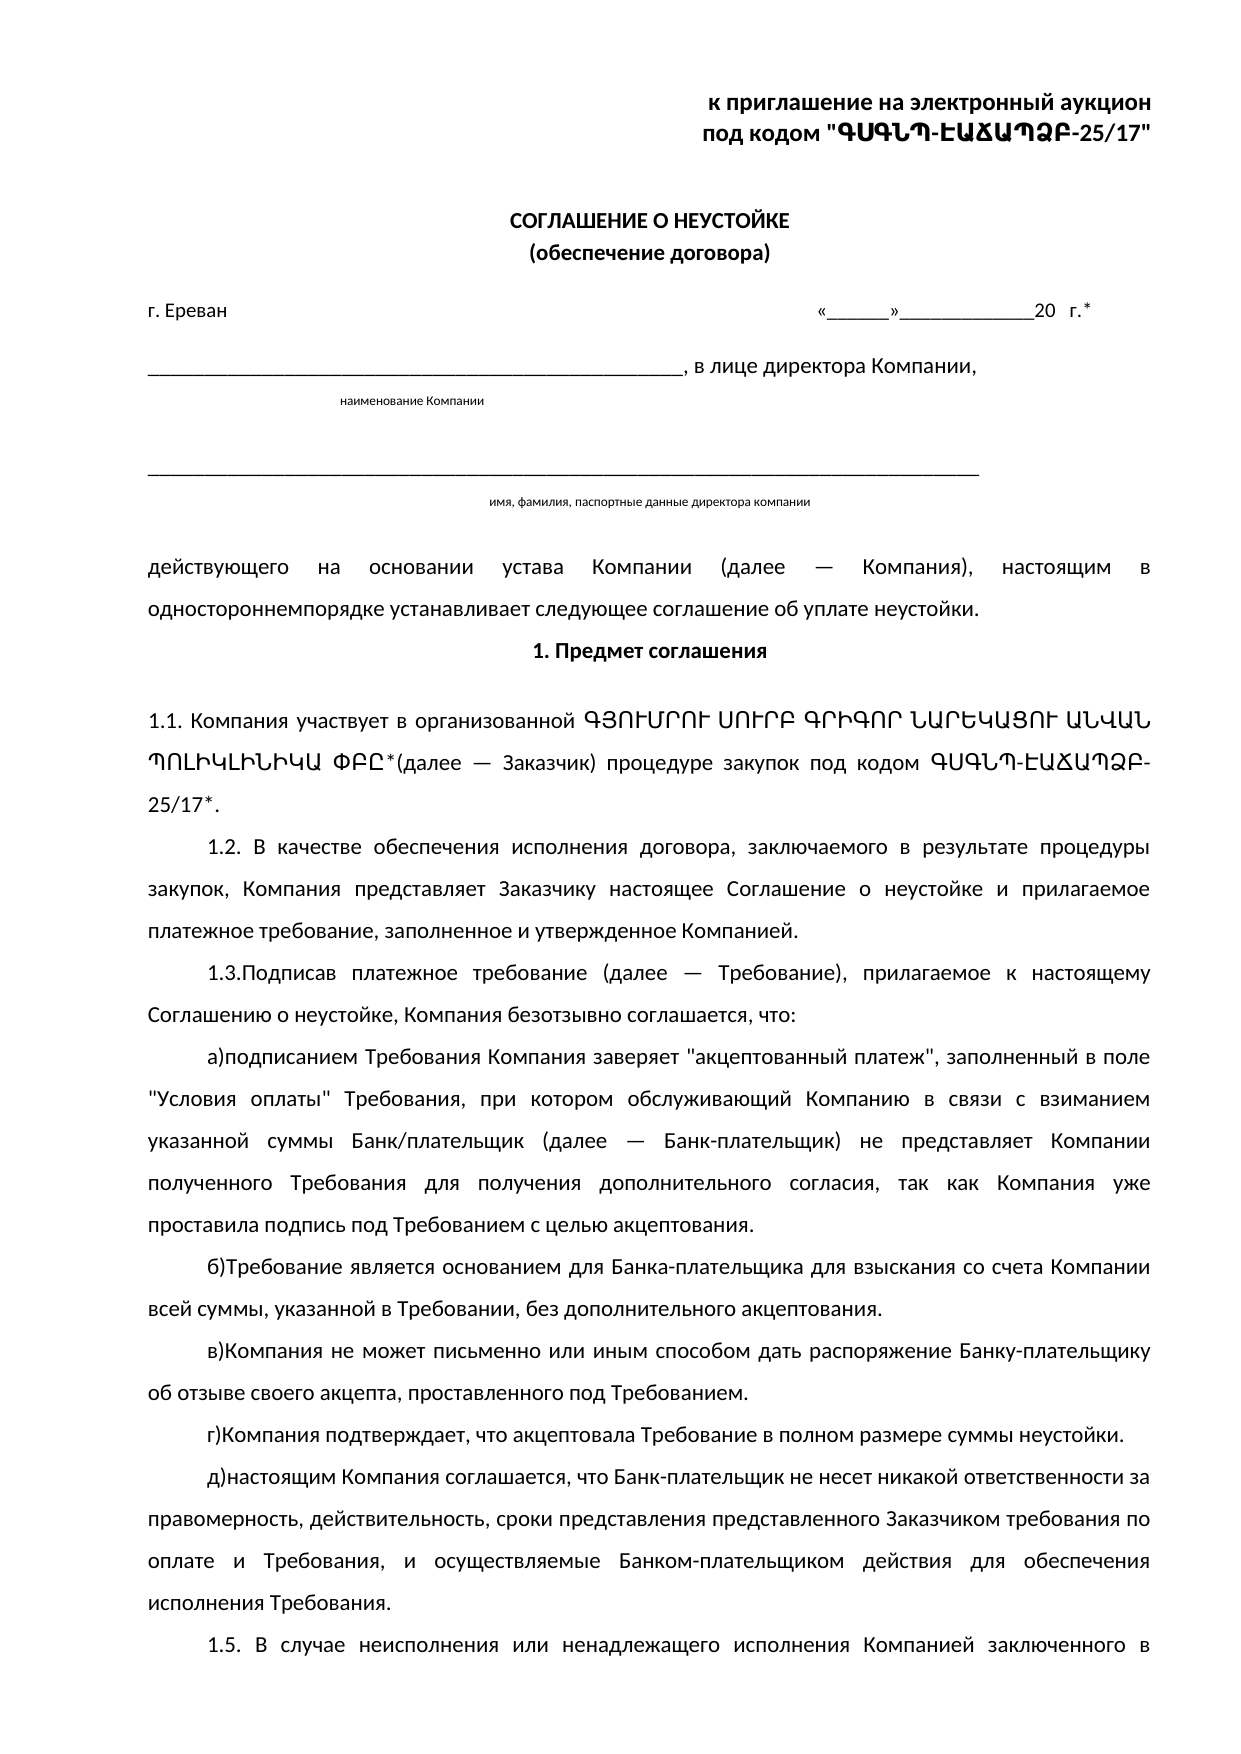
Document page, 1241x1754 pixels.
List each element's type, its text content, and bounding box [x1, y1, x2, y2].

text в)Компания не может письменно или иным способом дать распоряжение Банку-плательщику об отзыве своего акцепта, проставленного под Требованием. [148, 1336, 1152, 1406]
text под кодом "ԳՍԳՆՊ-ԷԱՃԱՊՁԲ-25/17" [148, 117, 1152, 147]
text д)настоящим Компания соглашается, что Банк-плательщик не несет никакой ответственности за правомерность, действительность, сроки представления представленного Заказчиком требования по оплате и Требования, и осуществляемые Банком-плательщиком действия для обеспечения исполнения Требования. [148, 1462, 1152, 1616]
text а)подписанием Требования Компания заверяет "акцептованный платеж", заполненный в поле "Условия оплаты" Требования, при котором обслуживающий Компанию в связи с взиманием указанной суммы Банк/плательщик (далее — Банк-плательщик) не представляет Компании полученного Требования для получения дополнительного согласия, так как Компания уже проставила подпись под Требованием с целью акцептования. [148, 1042, 1152, 1238]
text действующего на основании устава Компании (далее — Компания), настоящим в одностороннемпорядке устанавливает следующее соглашение об уплате неустойки. [148, 552, 1152, 622]
table_header г. Ереван [136, 297, 635, 351]
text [148, 1630, 1152, 1658]
text (обеспечение договора) [148, 238, 1152, 266]
text 1.1. Компания участвует в организованной ԳՅՈՒՄՐՈՒ ՍՈՒՐԲ ԳՐԻԳՈՐ ՆԱՐԵԿԱՑՈՒ ԱՆՎԱՆ ՊՈԼԻԿԼԻՆԻԿԱ ՓԲԸ*(далее — Заказчик) процедуре закупок под кодом ԳՍԳՆՊ-ԷԱՃԱՊՁԲ-25/17*. [148, 706, 1152, 818]
text 1.3.Подписав платежное требование (далее — Требование), прилагаемое к настоящему Соглашению о неустойке, Компания безотзывно соглашается, что: [148, 958, 1152, 1028]
text имя, фамилия, паспортные данные директора компании [148, 494, 1152, 522]
text к приглашение на электронный аукцион [177, 86, 1152, 117]
text г)Компания подтверждает, что акцептовала Требование в полном размере суммы неустойки. [148, 1420, 1152, 1448]
text 1.2. В качестве обеспечения исполнения договора, заключаемого в результате процедуры закупок, Компания представляет Заказчику настоящее Соглашение о неустойке и прилагаемое платежное требование, заполненное и утвержденное Компанией. [148, 832, 1152, 944]
table_header «______»_____________20 г.* [635, 297, 1104, 351]
text СОГЛАШЕНИЕ О НЕУСТОЙКЕ [148, 206, 1152, 234]
text б)Требование является основанием для Банка-плательщика для взыскания со счета Компании всей суммы, указанной в Требовании, без дополнительного акцептования. [148, 1252, 1152, 1322]
text _______________________________________________, в лице директора Компании, [148, 351, 1152, 379]
text _________________________________________________________________________ [148, 452, 1152, 480]
text 1. Предмет соглашения [148, 636, 1152, 664]
text наименование Компании [340, 393, 1152, 421]
